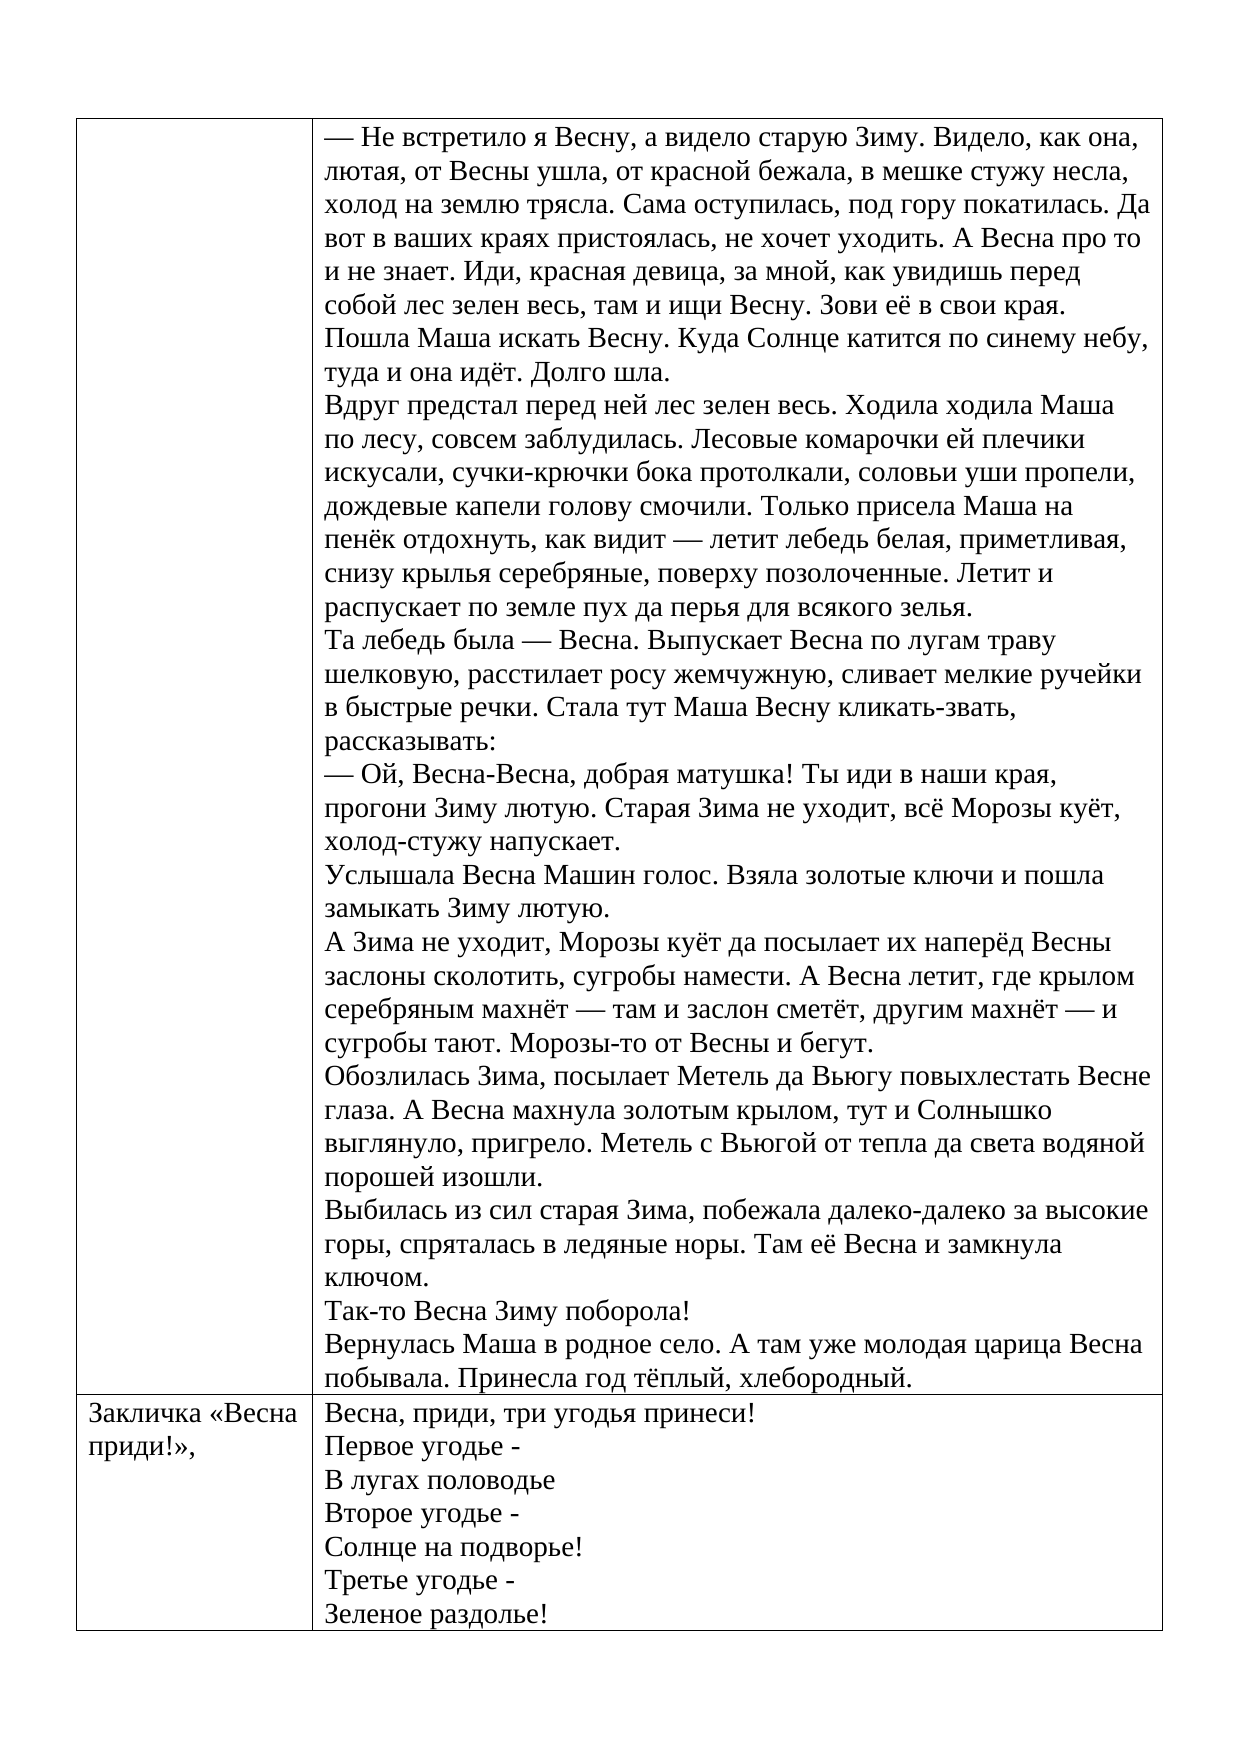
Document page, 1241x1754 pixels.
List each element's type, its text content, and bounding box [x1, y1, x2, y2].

table_cell Закличка «Весна приди!», [77, 1395, 312, 1629]
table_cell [77, 119, 312, 1394]
table_cell Весна, приди, три угодья принеси! Первое угодье - В лугах половодье Второе угодье - Солнце на подворье! Третье угодье - Зеленое раздолье! [313, 1395, 1162, 1629]
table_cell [313, 119, 1162, 1394]
